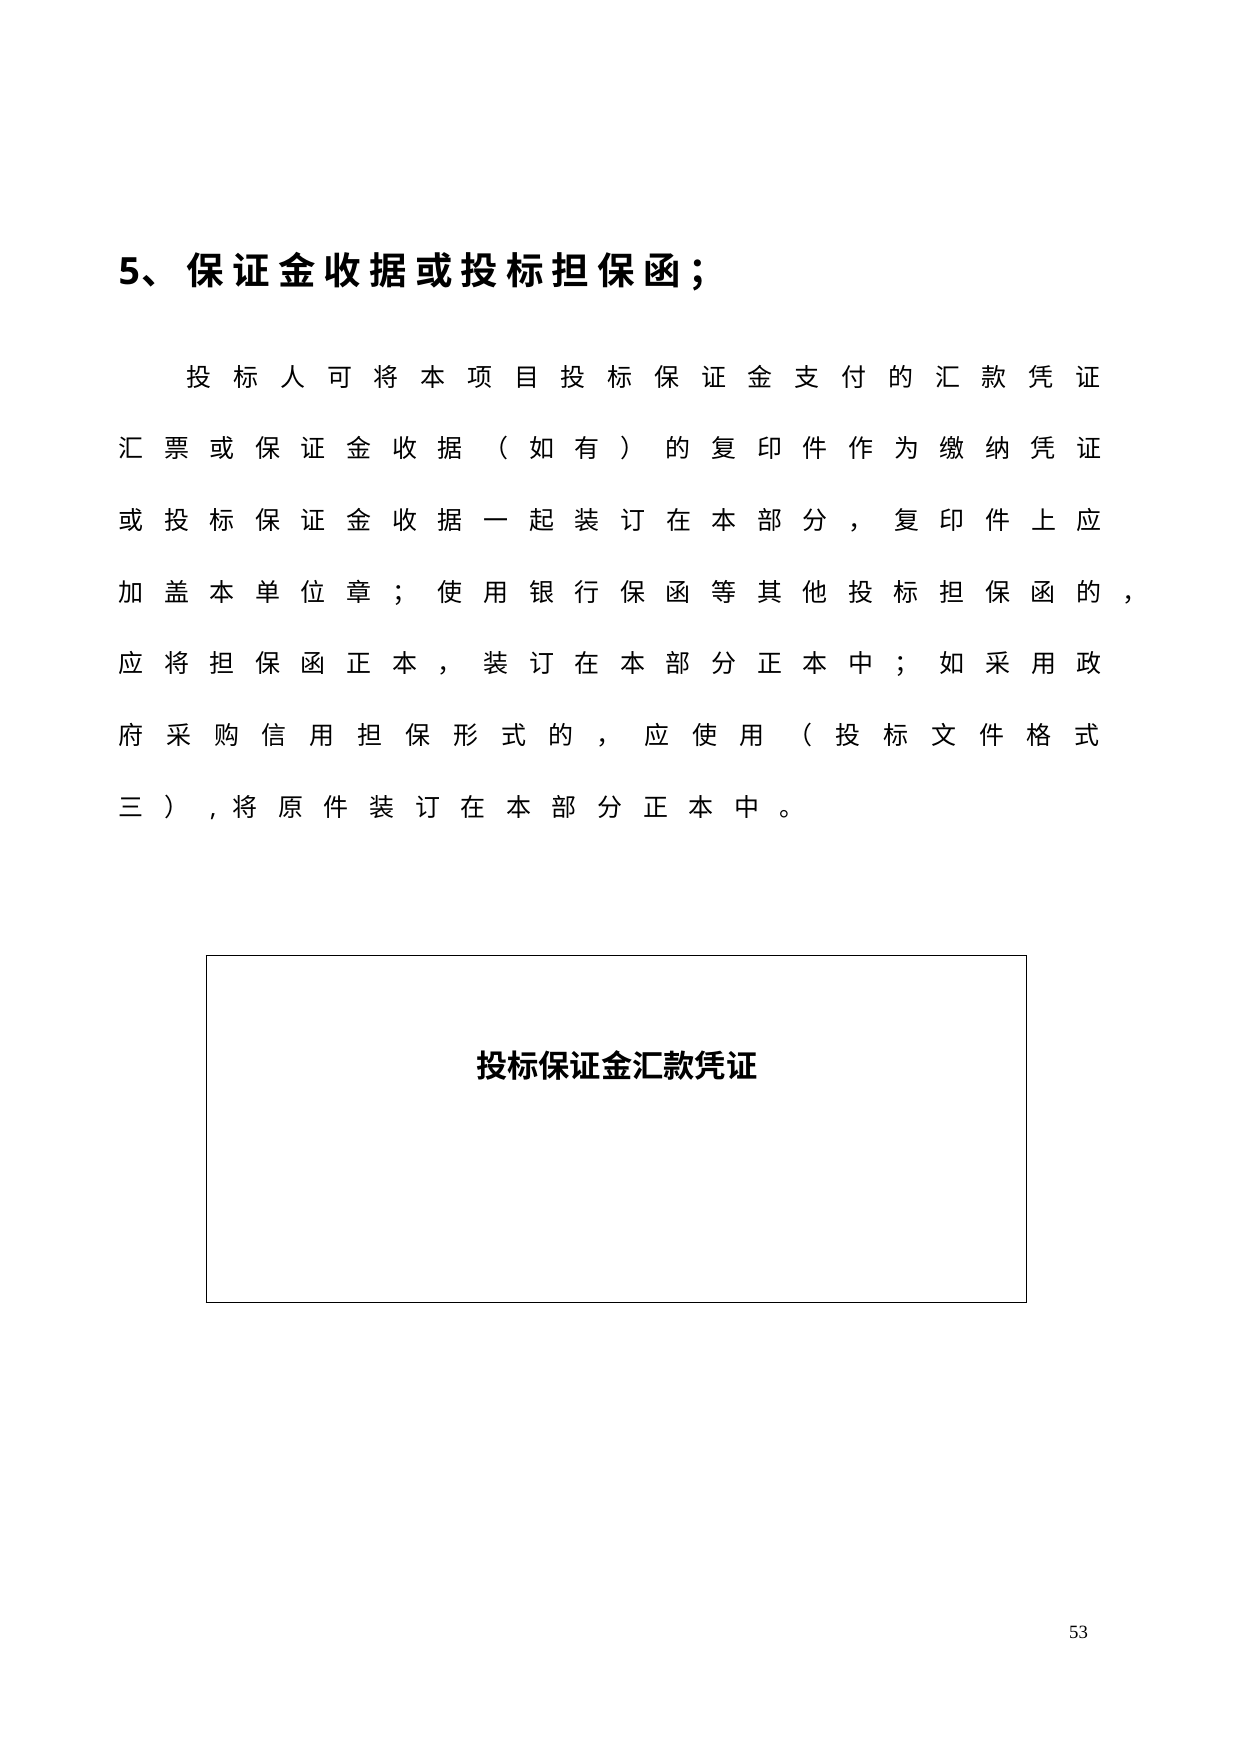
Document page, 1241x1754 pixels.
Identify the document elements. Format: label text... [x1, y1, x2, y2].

table_header 投标保证金汇款凭证 [207, 956, 1026, 1302]
text 投标人可将本项目投标保证金支付的汇款凭证、汇票或保证金收据（如有）的复印件作为缴纳凭证或投标保证金收据一起装订在本部分，复印件上应加盖本单位章；使用银行保函等其他投标担保函的，应将担保函正本，装订在本部分正本中；如采用政府采购信用担保形式的，应使用（投标文件格式三）,将原件装订在本部分正本中。 [118, 339, 1122, 841]
list 5、保证金收据或投标担保函； [118, 232, 1122, 304]
